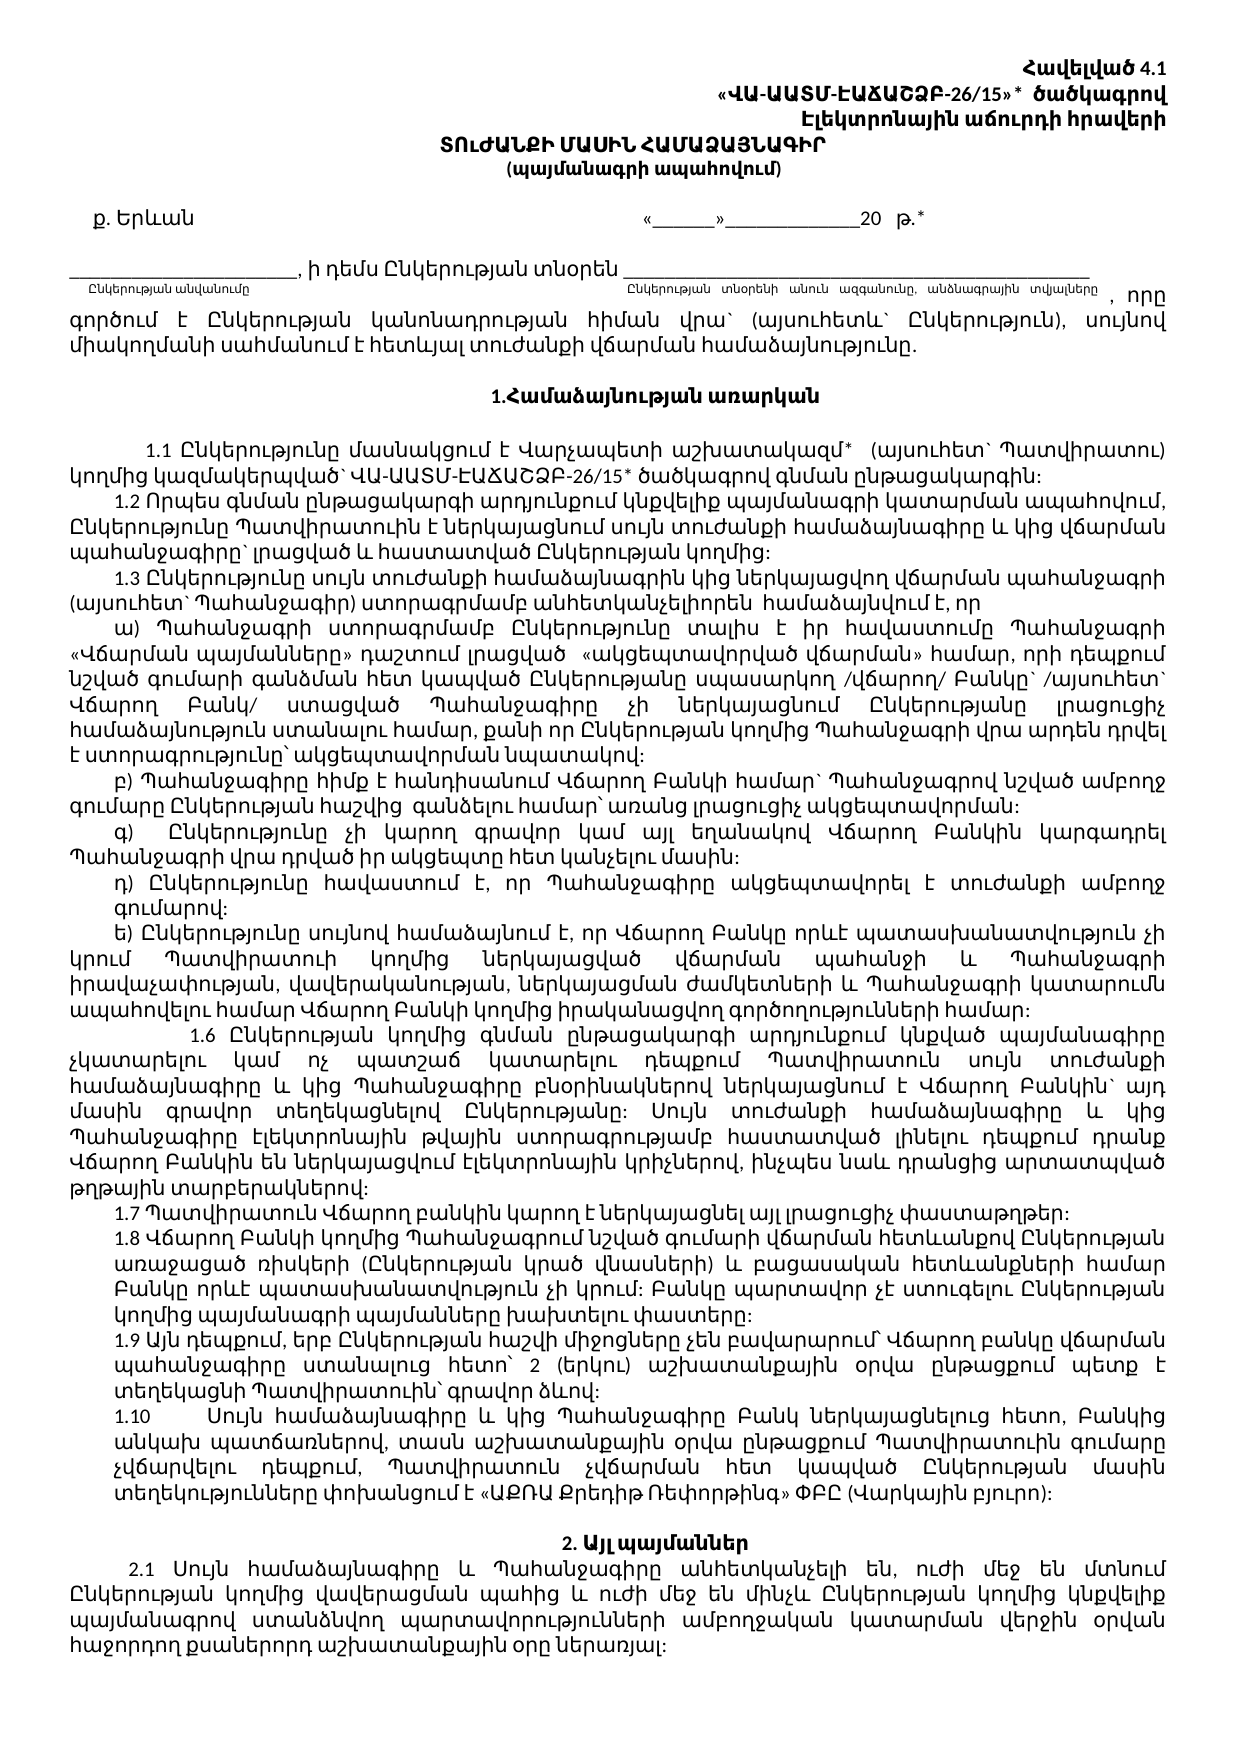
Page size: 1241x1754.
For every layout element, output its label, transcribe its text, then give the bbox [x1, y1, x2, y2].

text 1.3 Ընկերությունը սույն տուժանքի համաձայնագրին կից ներկայացվող վճարման պահանջագրի (այսուհետ` Պահանջագիր) ստորագրմամբ անհետկանչելիորեն համաձայնվում է, որ [69, 565, 1167, 616]
text «ՎԱ-ԱԱՏՄ-ԷԱՃԱՇՁԲ-26/15»* ծածկագրով [69, 81, 1167, 106]
text 1.1 Ընկերությունը մասնակցում է Վարչապետի աշխատակազմ* (այսուհետ` Պատվիրատու) կողմից կազմակերպված` ՎԱ-ԱԱՏՄ-ԷԱՃԱՇՁԲ-26/15* ծածկագրով գնման ընթացակարգին: [69, 438, 1167, 488]
text ե) Ընկերությունը սույնով համաձայնում է, որ Վճարող Բանկը որևէ պատասխանատվություն չի կրում Պատվիրատուի կողմից ներկայացված վճարման պահանջի և Պահանջագրի իրավաչափության, վավերականության, ներկայացման ժամկետների և Պահանջագրի կատարումն ապահովելու համար Վճարող Բանկի կողմից իրականացվող գործողությունների համար: [69, 921, 1167, 1022]
text (պայմանագրի ապահովում) [69, 157, 1167, 180]
text 1.7 Պատվիրատուն Վճարող բանկին կարող է ներկայացնել այլ լրացուցիչ փաստաթղթեր: [113, 1200, 1167, 1226]
text 1.10 Սույն համաձայնագիրը և կից Պահանջագիրը Բանկ ներկայացնելուց հետո, Բանկից անկախ պատճառներով, տասն աշխատանքային օրվա ընթացքում Պատվիրատուին գումարը չվճարվելու դեպքում, Պատվիրատուն չվճարման հետ կապված Ընկերության մասին տեղեկությունները փոխանցում է «ԱՔՌԱ Քրեդիթ Ռեփորթինգ» ՓԲԸ (Վարկային բյուրո): [113, 1403, 1167, 1505]
text 1.9 Այն դեպքում, երբ Ընկերության հաշվի միջոցները չեն բավարարում՝ Վճարող բանկը վճարման պահանջագիրը ստանալուց հետո՝ 2 (երկու) աշխատանքային օրվա ընթացքում պետք է տեղեկացնի Պատվիրատուին՝ գրավոր ձևով: [113, 1327, 1167, 1403]
text բ) Պահանջագիրը հիմք է հանդիսանում Վճարող Բանկի համար` Պահանջագրով նշված ամբողջ գումարը Ընկերության հաշվից գանձելու համար՝ առանց լրացուցիչ ակցեպտավորման: [69, 768, 1167, 819]
text Ընկերության անվանումը Ընկերության տնօրենի անուն ազգանունը, անձնագրային տվյալները , որը գործում է Ընկերության կանոնադրության հիման վրա` (այսուհետև` Ընկերություն), սույնով միակողմանի սահմանում է հետևյալ տուժանքի վճարման համաձայնությունը. [69, 282, 1167, 358]
text Էլեկտրոնային աճուրդի հրավերի [69, 106, 1167, 132]
text դ) Ընկերությունը հավաստում է, որ Պահանջագիրը ակցեպտավորել է տուժանքի ամբողջ գումարով: [113, 870, 1167, 921]
text 1.8 Վճարող Բանկի կողմից Պահանջագրում նշված գումարի վճարման հետևանքով Ընկերության առաջացած ռիսկերի (Ընկերության կրած վնասների) և բացասական հետևանքների համար Բանկը որևէ պատասխանատվություն չի կրում: Բանկը պարտավոր չէ ստուգելու Ընկերության կողմից պայմանագրի պայմանները խախտելու փաստերը: [113, 1226, 1167, 1327]
text ՏՈւԺԱՆՔԻ ՄԱՍԻՆ ՀԱՄԱՁԱՅՆԱԳԻՐ [69, 132, 1167, 157]
text ______________________, ի դեմս Ընկերության տնօրեն _____________________________________________ [69, 256, 1167, 282]
text ք. Երևան «______»_____________20 թ.* [69, 206, 1167, 231]
text 1.2 Որպես գնման ընթացակարգի արդյունքում կնքվելիք պայմանագրի կատարման ապահովում, Ընկերությունը Պատվիրատուին է ներկայացնում սույն տուժանքի համաձայնագիրը և կից վճարման պահանջագիրը` լրացված և հաստատված Ընկերության կողմից: [69, 488, 1167, 565]
text գ) Ընկերությունը չի կարող գրավոր կամ այլ եղանակով Վճարող Բանկին կարգադրել Պահանջագրի վրա դրված իր ակցեպտը հետ կանչելու մասին: [69, 819, 1167, 870]
text 2.1 Սույն համաձայնագիրը և Պահանջագիրը անհետկանչելի են, ուժի մեջ են մտնում Ընկերության կողմից վավերացման պահից և ուժի մեջ են մինչև Ընկերության կողմից կնքվելիք պայմանագրով ստանձնվող պարտավորությունների ամբողջական կատարման վերջին օրվան հաջորդող քսաներորդ աշխատանքային օրը ներառյալ: [69, 1556, 1167, 1658]
text 1.Համաձայնության առարկան [144, 383, 1167, 409]
text 1.6 Ընկերության կողմից գնման ընթացակարգի արդյունքում կնքված պայմանագիրը չկատարելու կամ ոչ պատշաճ կատարելու դեպքում Պատվիրատուն սույն տուժանքի համաձայնագիրը և կից Պահանջագիրը բնօրինակներով ներկայացնում է Վճարող Բանկին` այդ մասին գրավոր տեղեկացնելով Ընկերությանը: Սույն տուժանքի համաձայնագիրը և կից Պահանջագիրը էլեկտրոնային թվային ստորագրությամբ հաստատված լինելու դեպքում դրանք Վճարող Բանկին են ներկայացվում էլեկտրոնային կրիչներով, ինչպես նաև դրանցից արտատպված թղթային տարբերակներով: [69, 1022, 1167, 1200]
text 2. Այլ պայմաններ [144, 1531, 1167, 1556]
text ա) Պահանջագրի ստորագրմամբ Ընկերությունը տալիս է իր հավաստումը Պահանջագրի «Վճարման պայմանները» դաշտում լրացված «ակցեպտավորված վճարման» համար, որի դեպքում նշված գումարի գանձման հետ կապված Ընկերությանը սպասարկող /վճարող/ Բանկը` /այսուհետ` Վճարող Բանկ/ ստացված Պահանջագիրը չի ներկայացնում Ընկերությանը լրացուցիչ համաձայնություն ստանալու համար, քանի որ Ընկերության կողմից Պահանջագրի վրա արդեն դրվել է ստորագրությունը՝ ակցեպտավորման նպատակով: [69, 616, 1167, 768]
text Հավելված 4.1 [69, 56, 1167, 81]
